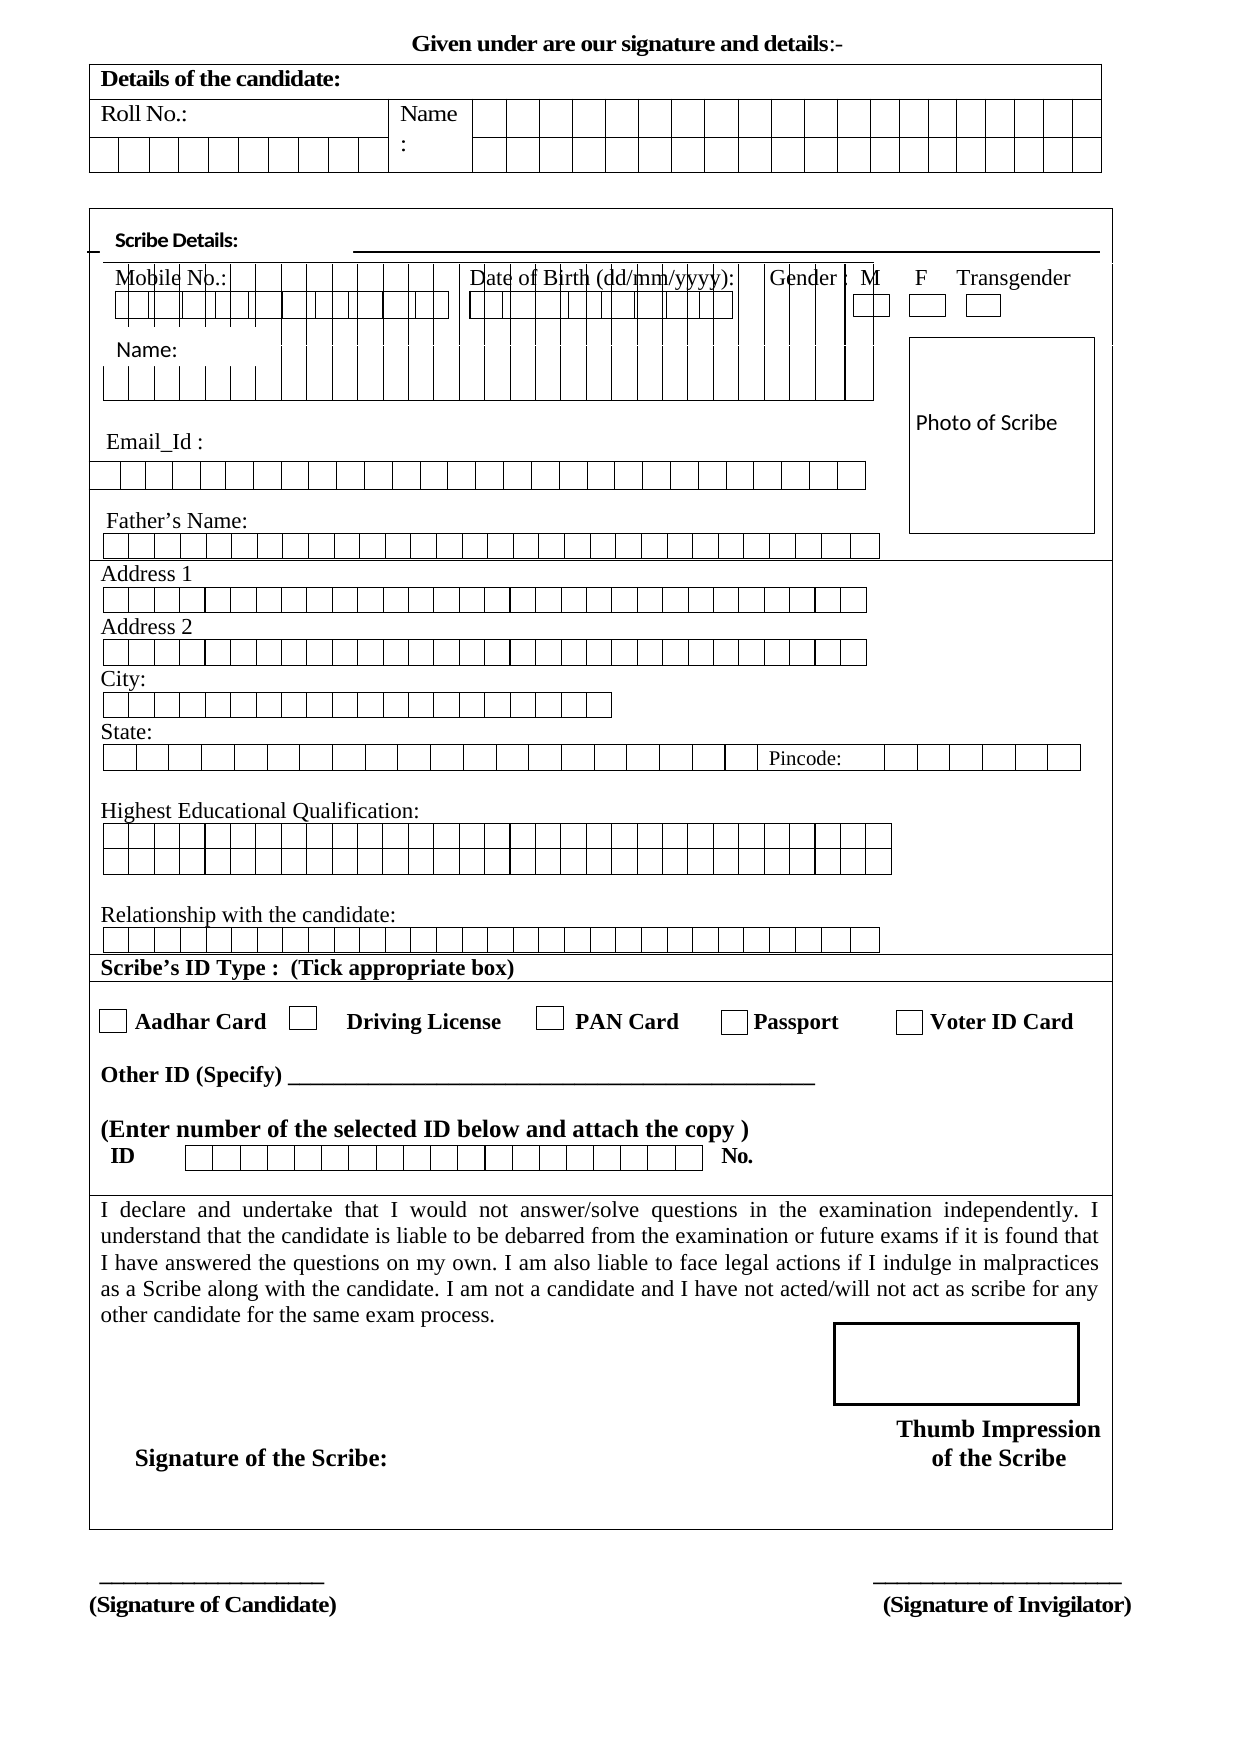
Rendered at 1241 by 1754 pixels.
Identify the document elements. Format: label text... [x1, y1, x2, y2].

table_cell [540, 100, 572, 137]
table_cell [639, 100, 671, 137]
table_cell [473, 138, 506, 172]
table_cell Roll No.: [90, 100, 388, 137]
table_cell [606, 138, 638, 172]
table_cell [705, 138, 738, 172]
table_cell [119, 138, 149, 172]
table_cell [90, 138, 118, 172]
table_cell [705, 100, 738, 137]
table_cell [805, 100, 837, 137]
table_cell [957, 138, 985, 172]
table_header Details of the candidate: [90, 65, 1101, 98]
table_cell [507, 138, 539, 172]
text (Signature of Candidate) (Signature of Invigilator) [89, 1591, 1166, 1617]
table_header Email_Id : Father’s Name: [90, 209, 1112, 559]
table_cell [672, 138, 704, 172]
table_cell [900, 138, 928, 172]
table_cell [900, 100, 928, 137]
table_cell [1044, 100, 1072, 137]
table_cell [739, 138, 771, 172]
table_cell I declare and undertake that I would not answer/solve questions in the examination independently. I understand that the candidate is liable to be debarred from the examination or future exams if it is found that I have answered the questions on my own. I am also liable to face legal actions if I indulge in malpractices as a Scribe along with the candidate. I am not a candidate and I have not acted/will not act as scribe for any other candidate for the same exam process. Thumb Impression Signature of the Scribe: of the Scribe [90, 1196, 1112, 1529]
table_cell [672, 100, 704, 137]
table_cell [573, 138, 605, 172]
table_cell [299, 138, 328, 172]
table_cell [150, 138, 178, 172]
table_cell [573, 100, 605, 137]
table_cell [179, 138, 208, 172]
table_cell [540, 138, 572, 172]
table_cell [507, 100, 539, 137]
table_cell [957, 100, 985, 137]
table_cell [473, 100, 506, 137]
text Given under are our signature and details:- [89, 29, 1166, 56]
table_cell [269, 138, 298, 172]
table_cell [329, 138, 358, 172]
table_cell [871, 100, 899, 137]
table_cell Name: [389, 100, 472, 172]
table_cell Address 1 Address 2 City: State: Highest Educational Qualification: Relationship with the candidate: [90, 561, 1112, 953]
table_cell [606, 100, 638, 137]
table_cell [805, 138, 837, 172]
table_cell [359, 138, 388, 172]
table_cell [838, 100, 870, 137]
table_cell Scribe’s ID Type : (Tick appropriate box) [90, 955, 1112, 981]
table_cell [239, 138, 268, 172]
table_cell [1015, 100, 1043, 137]
table_cell [1073, 138, 1101, 172]
table_cell [739, 100, 771, 137]
table_cell [871, 138, 899, 172]
table_cell [772, 138, 804, 172]
table_cell [986, 138, 1014, 172]
table_cell Aadhar Card Driving License PAN Card Passport Voter ID Card Other ID (Specify) ______________________________________________ (Enter number of the selected ID below and attach the copy ) ID No. [90, 982, 1112, 1195]
table_cell [838, 138, 870, 172]
table_cell [929, 100, 956, 137]
table_cell [209, 138, 238, 172]
text ___________________ _____________________ [89, 1560, 1166, 1587]
table_cell [986, 100, 1014, 137]
table_cell [1044, 138, 1072, 172]
table_cell [772, 100, 804, 137]
table_cell [1073, 100, 1101, 137]
table_cell [929, 138, 956, 172]
table_cell [639, 138, 671, 172]
table_cell [1015, 138, 1043, 172]
